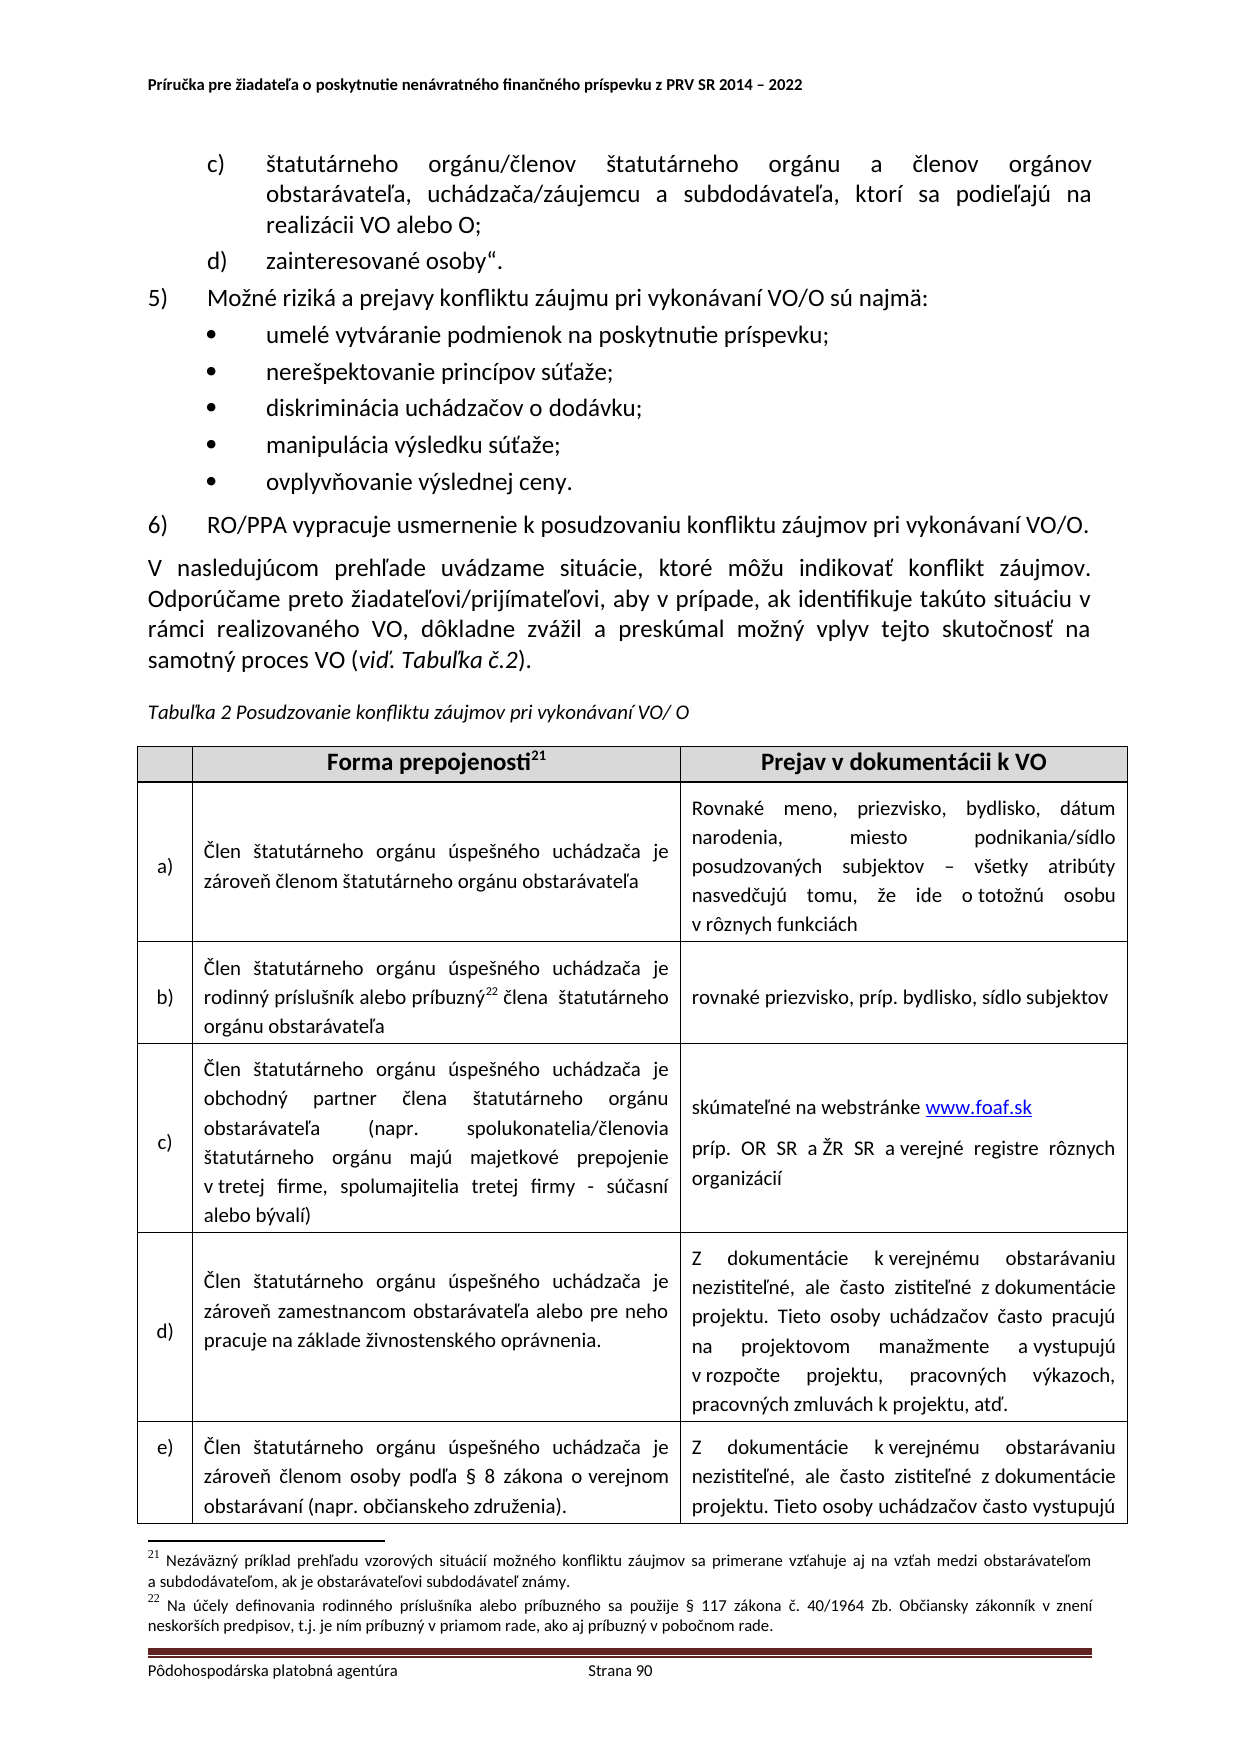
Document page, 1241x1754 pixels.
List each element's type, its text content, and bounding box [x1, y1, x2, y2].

list štatutárneho orgánu/členov štatutárneho orgánu a členov orgánov obstarávateľa, uchádzača/záujemcu a subdodávateľa, ktorí sa podieľajú na realizácii VO alebo O; [207, 148, 1092, 239]
table_header [138, 747, 192, 781]
list ovplyvňovanie výslednej ceny. [207, 466, 1092, 497]
table_cell e) [138, 1422, 192, 1522]
table_cell Člen štatutárneho orgánu úspešného uchádzača je zároveň členom štatutárneho orgánu obstarávateľa [193, 783, 680, 941]
table_cell a) [138, 783, 192, 941]
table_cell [681, 1422, 1127, 1522]
table_cell b) [138, 942, 192, 1043]
table_header Prejav v dokumentácii k VO [681, 747, 1127, 781]
table_cell Rovnaké meno, priezvisko, bydlisko, dátum narodenia, miesto podnikania/sídlo posudzovaných subjektov – všetky atribúty nasvedčujú tomu, že ide o totožnú osobu v rôznych funkciách [681, 783, 1127, 941]
list zainteresované osoby“. [207, 246, 1092, 276]
table_cell Člen štatutárneho orgánu úspešného uchádzača je zároveň zamestnancom obstarávateľa alebo pre neho pracuje na základe živnostenského oprávnenia. [193, 1233, 680, 1421]
table_cell c) [138, 1044, 192, 1232]
list nerešpektovanie princípov súťaže; [207, 356, 1092, 386]
list diskriminácia uchádzačov o dodávku; [207, 393, 1092, 423]
table_header Forma prepojenosti [193, 747, 680, 781]
table_cell d) [138, 1233, 192, 1421]
table_cell rovnaké priezvisko, príp. bydlisko, sídlo subjektov [681, 942, 1127, 1043]
table_cell Člen štatutárneho orgánu úspešného uchádzača je rodinný príslušník alebo príbuzný člena štatutárneho orgánu obstarávateľa [193, 942, 680, 1043]
text V nasledujúcom prehľade uvádzame situácie, ktoré môžu indikovať konflikt záujmov. Odporúčame preto žiadateľovi/prijímateľovi, aby v prípade, ak identifikuje takúto situáciu v rámci realizovaného VO, dôkladne zvážil a preskúmal možný vplyv tejto skutočnosť na samotný proces VO (viď. Tabuľka č.2). [148, 552, 1092, 674]
text Tabuľka 2 Posudzovanie konfliktu záujmov pri vykonávaní VO/ O [148, 699, 1092, 725]
table_cell skúmateľné na webstránke www.foaf.sk príp. OR SR a ŽR SR a verejné registre rôznych organizácií [681, 1044, 1127, 1232]
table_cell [193, 1422, 680, 1522]
list manipulácia výsledku súťaže; [207, 429, 1092, 460]
list RO/PPA vypracuje usmernenie k posudzovaniu konfliktu záujmov pri vykonávaní VO/O. [148, 509, 1092, 540]
table_cell Člen štatutárneho orgánu úspešného uchádzača je obchodný partner člena štatutárneho orgánu obstarávateľa (napr. spolukonatelia/členovia štatutárneho orgánu majú majetkové prepojenie v tretej firme, spolumajitelia tretej firmy - súčasní alebo bývalí) [193, 1044, 680, 1232]
list umelé vytváranie podmienok na poskytnutie príspevku; [207, 319, 1092, 349]
table_cell Z dokumentácie k verejnému obstarávaniu nezistiteľné, ale často zistiteľné z dokumentácie projektu. Tieto osoby uchádzačov často pracujú na projektovom manažmente a vystupujú v rozpočte projektu, pracovných výkazoch, pracovných zmluvách k projektu, atď. [681, 1233, 1127, 1421]
list Možné riziká a prejavy konfliktu záujmu pri vykonávaní VO/O sú najmä: [148, 282, 1092, 313]
